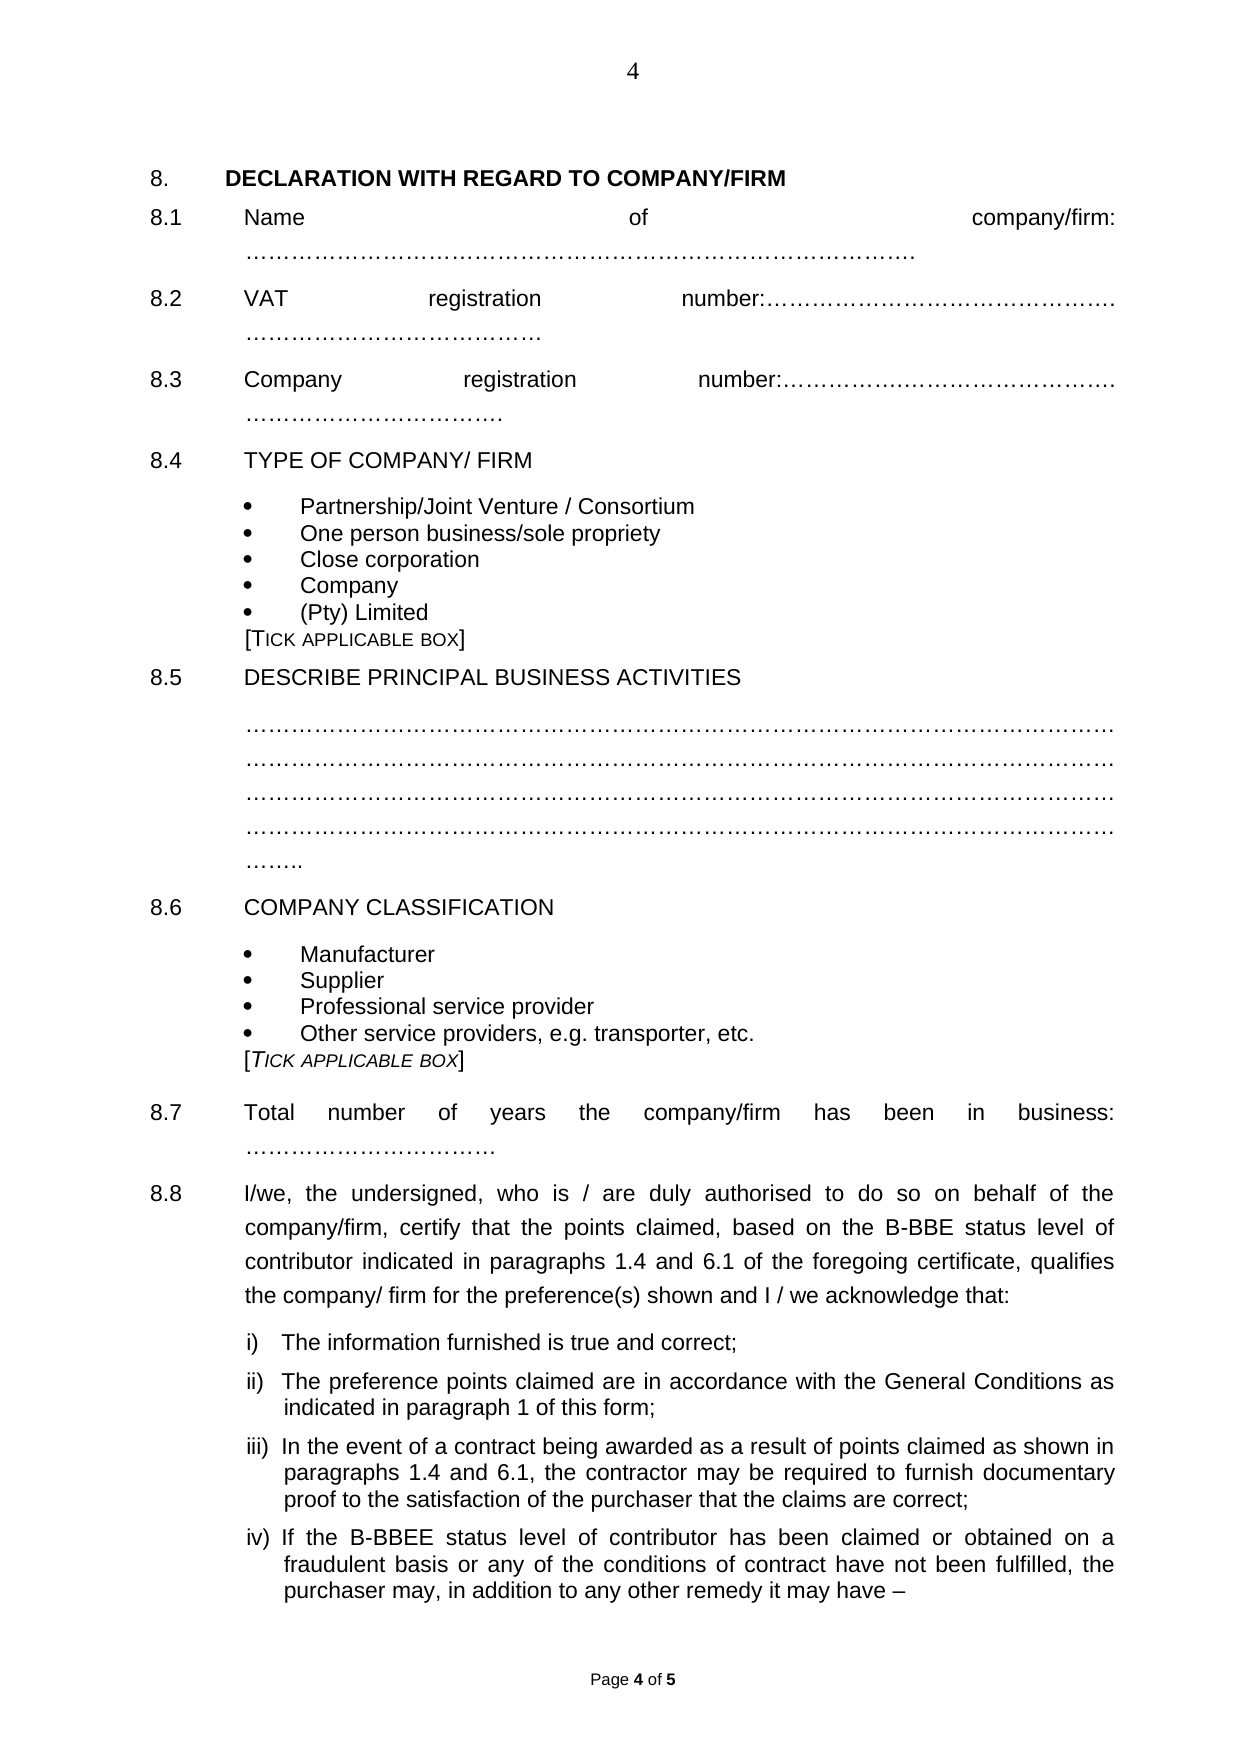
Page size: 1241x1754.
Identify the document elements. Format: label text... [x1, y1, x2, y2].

list DECLARATION WITH REGARD TO COMPANY/FIRM [150, 165, 1116, 192]
list DESCRIBE PRINCIPAL BUSINESS ACTIVITIES [150, 664, 1116, 690]
list VAT registration number:……………………………………….………………………………… [150, 285, 1116, 346]
list In the event of a contract being awarded as a result of points claimed as shown in paragraphs 1.4 and 6.1, the contractor may be required to furnish documentary proof to the satisfaction of the purchaser that the claims are correct; [246, 1433, 1116, 1512]
text One person business/sole propriety [244, 520, 1116, 546]
list The information furnished is true and correct; [246, 1329, 1116, 1355]
text Company [244, 572, 1116, 599]
text [Tick applicable box] [244, 1046, 1116, 1072]
text Supplier [244, 967, 1116, 993]
list I/we, the undersigned, who is / are duly authorised to do so on behalf of the company/firm, certify that the points claimed, based on the B-BBE status level of contributor indicated in paragraphs 1.4 and 6.1 of the foregoing certificate, qualifies the company/ firm for the preference(s) shown and I / we acknowledge that: [150, 1179, 1116, 1308]
text Manufacturer [244, 941, 1116, 967]
text (Pty) Limited [244, 599, 1116, 625]
text ………………………………………………………………………………………………………………………………………………………………………………………………………………………………………………………………………………………………………………………………………………………………………………………………………………………….. [244, 711, 1116, 874]
list COMPANY CLASSIFICATION [150, 894, 1116, 920]
list The preference points claimed are in accordance with the General Conditions as indicated in paragraph 1 of this form; [246, 1368, 1116, 1420]
text Partnership/Joint Venture / Consortium [244, 493, 1116, 520]
list Company registration number:…………….……………………….……………………………. [150, 366, 1116, 426]
text Professional service provider [244, 993, 1116, 1020]
list If the B-BBEE status level of contributor has been claimed or obtained on a fraudulent basis or any of the conditions of contract have not been fulfilled, the purchaser may, in addition to any other remedy it may have – [246, 1524, 1116, 1603]
list Name of company/firm:……………………………………………………………………………. [150, 204, 1116, 265]
text Other service providers, e.g. transporter, etc. [244, 1020, 1116, 1046]
list Total number of years the company/firm has been in business:…………………………… [150, 1099, 1116, 1159]
text Close corporation [244, 546, 1116, 572]
text [Tick applicable box] [244, 625, 1116, 651]
list TYPE OF COMPANY/ FIRM [150, 447, 1116, 473]
